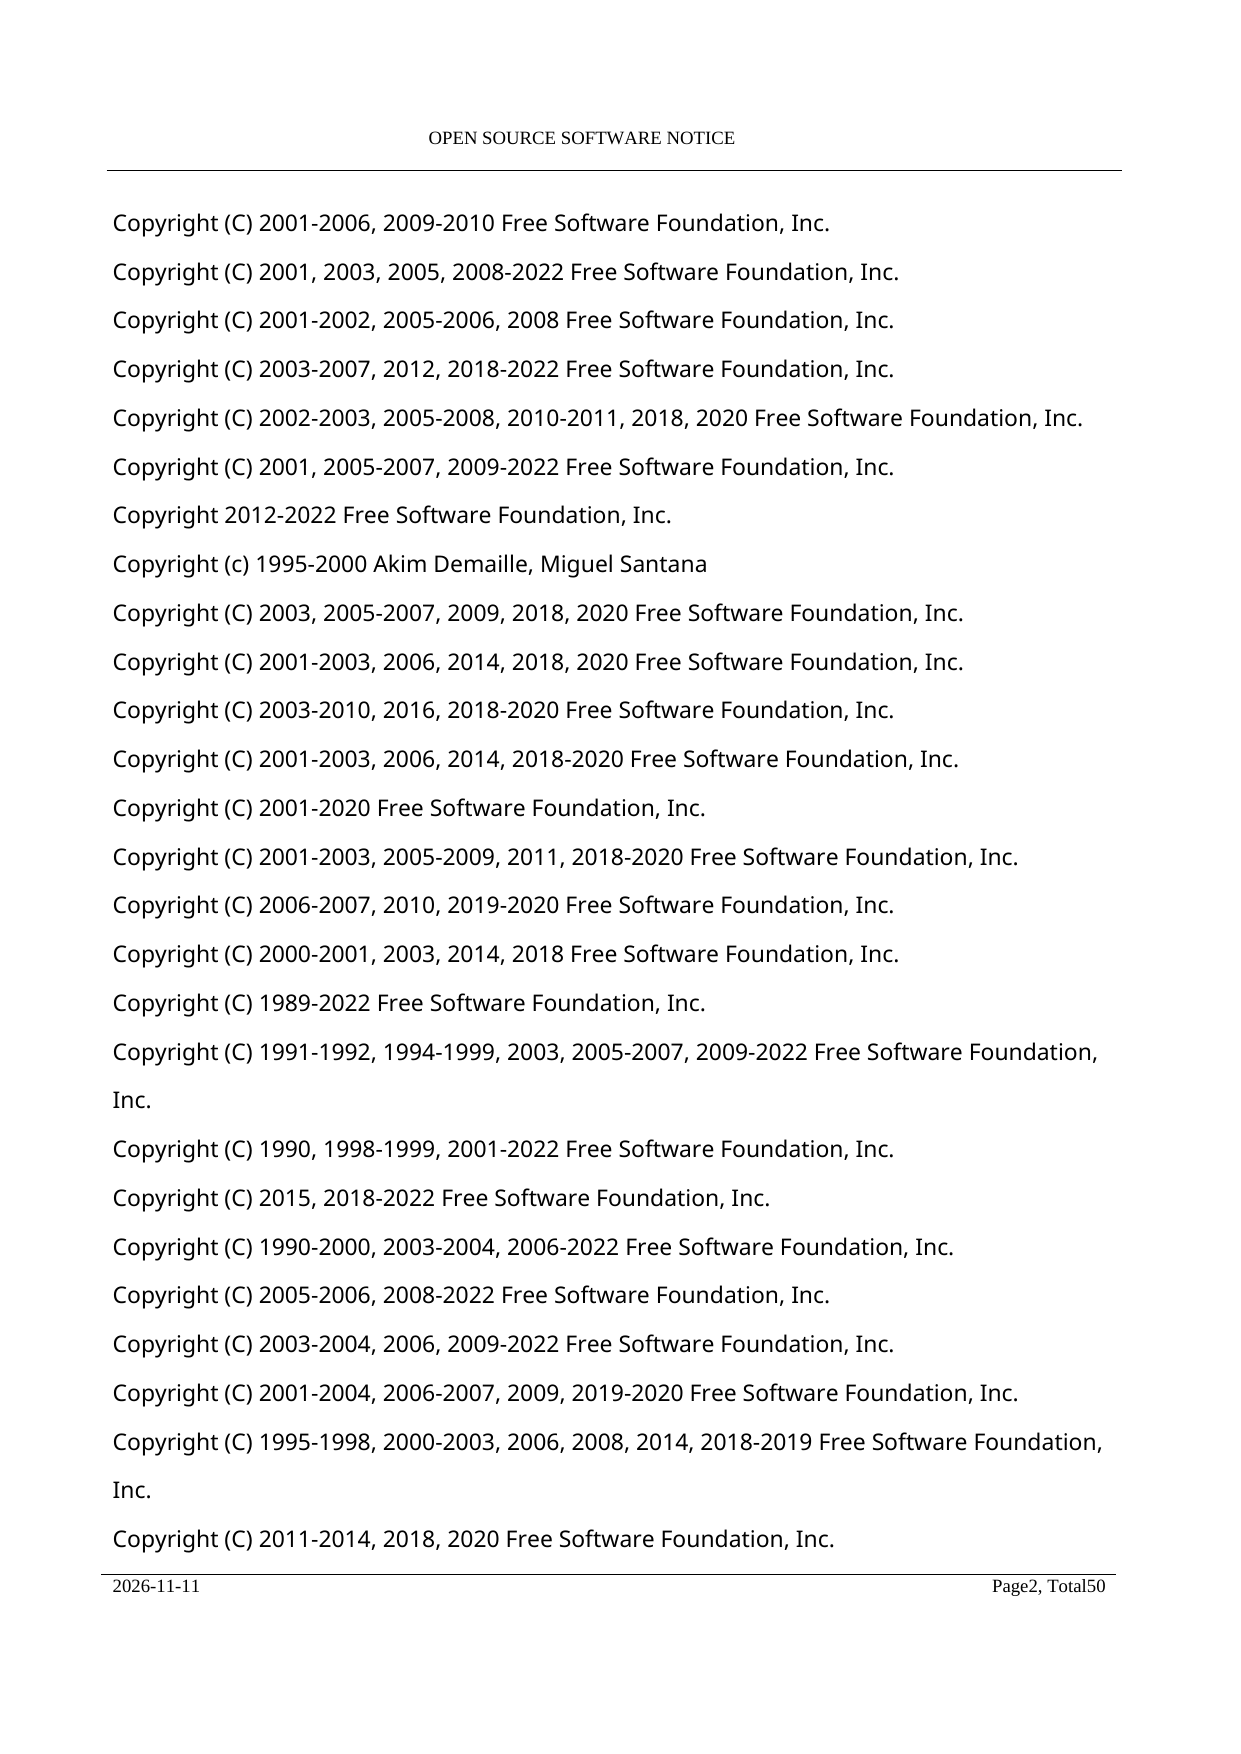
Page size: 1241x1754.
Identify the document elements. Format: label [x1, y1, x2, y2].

text [112, 206, 1128, 1555]
